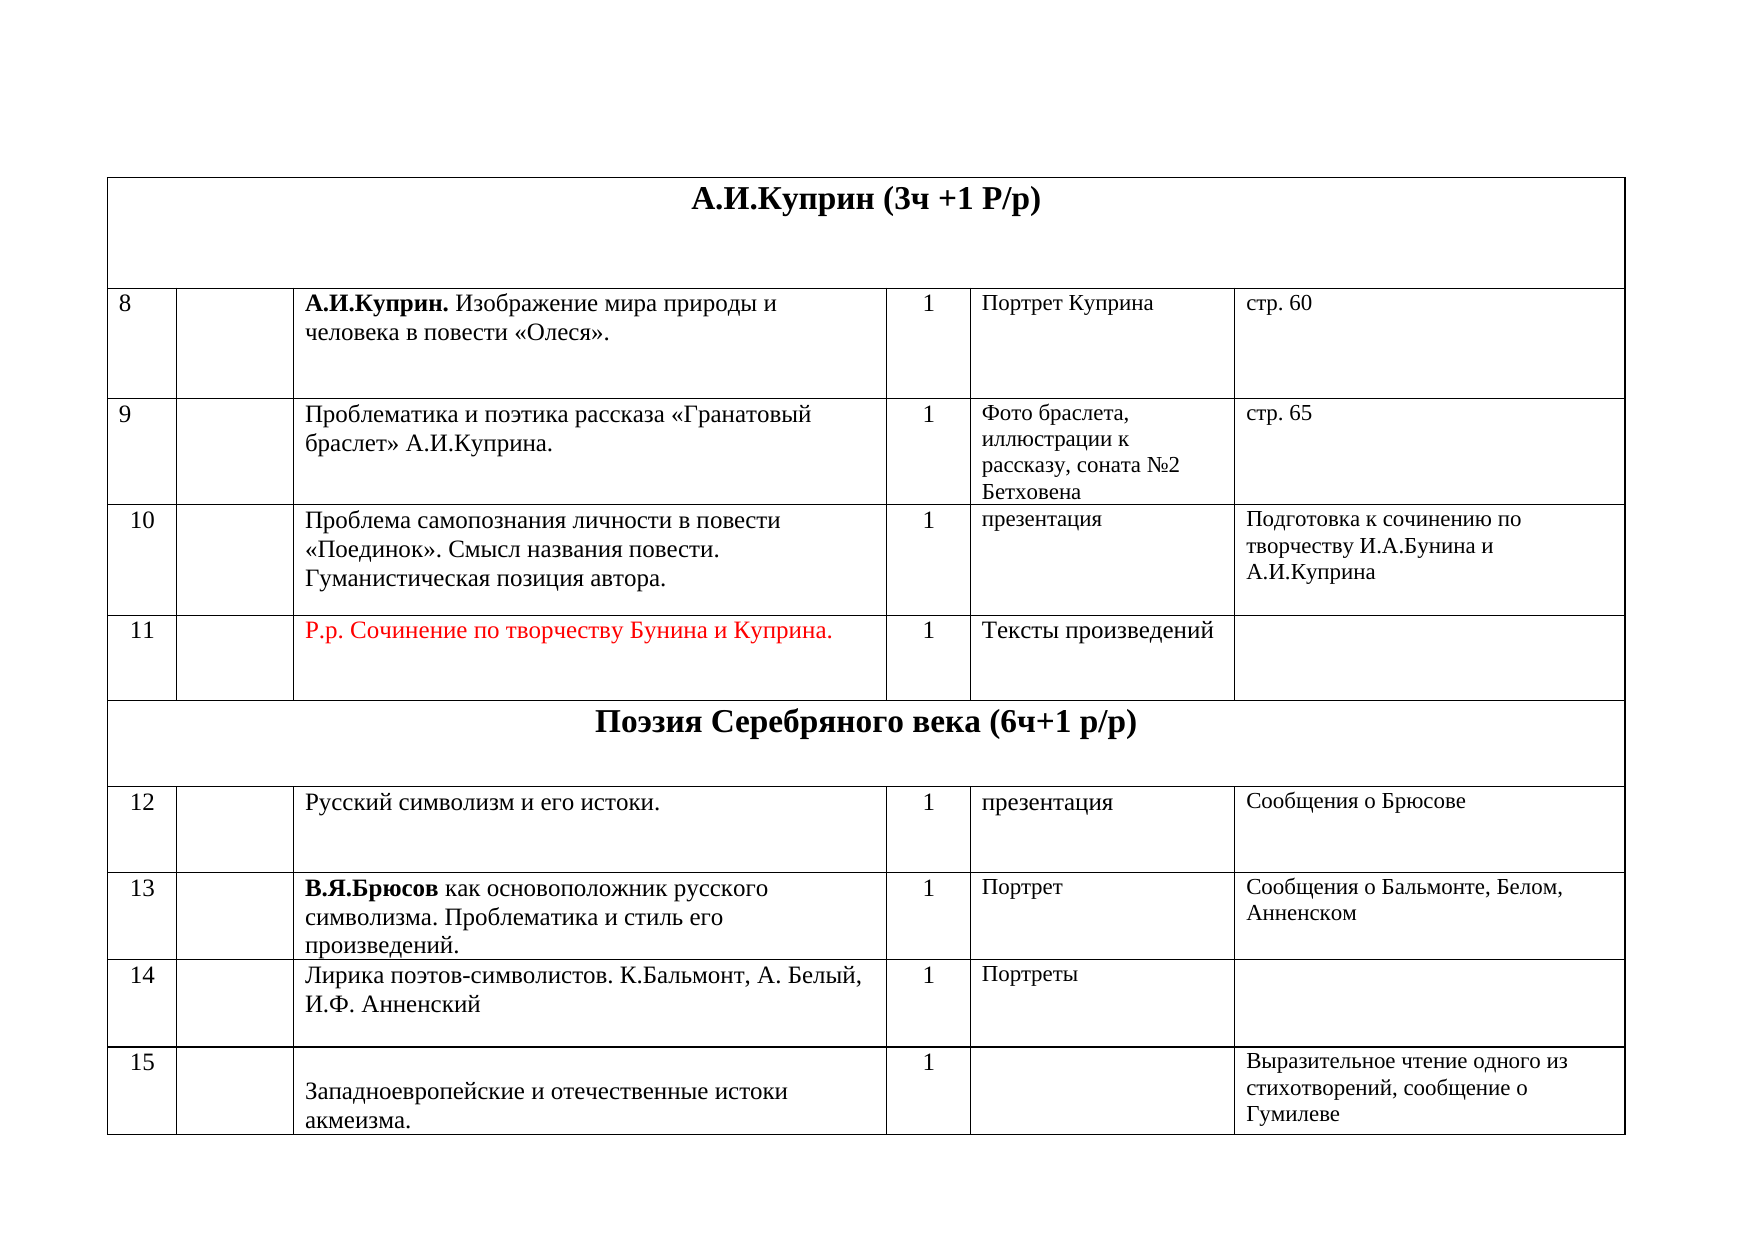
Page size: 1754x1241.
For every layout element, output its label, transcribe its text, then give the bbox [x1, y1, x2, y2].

table_cell стр. 65 [1235, 399, 1624, 504]
table_cell Выразительное чтение одного из стихотворений, сообщение о Гумилеве [1235, 1048, 1624, 1134]
table_cell 1 [887, 787, 970, 872]
table_cell Западноевропейские и отечественные истоки акмеизма. [294, 1048, 886, 1134]
table_cell 1 [887, 873, 970, 959]
table_cell [177, 505, 293, 614]
table_cell стр. 60 [1235, 289, 1624, 398]
table_cell презентация [971, 505, 1234, 614]
table_cell Подготовка к сочинению по творчеству И.А.Бунина и А.И.Куприна [1235, 505, 1624, 614]
table_cell 1 [887, 399, 970, 504]
table_cell [177, 289, 293, 398]
table_cell 1 [887, 960, 970, 1046]
table_cell Сообщения о Брюсове [1235, 787, 1624, 872]
table_cell 15 [108, 1048, 176, 1134]
table_cell [177, 1048, 293, 1134]
table_cell Проблема самопознания личности в повести «Поединок». Смысл названия повести. Гуманистическая позиция автора. [294, 505, 886, 614]
table_cell [177, 787, 293, 872]
table_cell Портреты [971, 960, 1234, 1046]
table_cell 13 [108, 873, 176, 959]
table_cell Тексты произведений [971, 616, 1234, 700]
table_cell Проблематика и поэтика рассказа «Гранатовый браслет» А.И.Куприна. [294, 399, 886, 504]
table_cell 12 [108, 787, 176, 872]
table_cell В.Я.Брюсов как основоположник русского символизма. Проблематика и стиль его произведений. [294, 873, 886, 959]
table_cell Портрет Куприна [971, 289, 1234, 398]
table_cell [1235, 616, 1624, 700]
table_cell 1 [887, 505, 970, 614]
table_cell 1 [887, 616, 970, 700]
table_cell А.И.Куприн (3ч +1 Р/р) [108, 178, 1624, 287]
table_cell 8 [108, 289, 176, 398]
table_cell Лирика поэтов-символистов. К.Бальмонт, А. Белый, И.Ф. Анненский [294, 960, 886, 1046]
table_cell [1235, 960, 1624, 1046]
table_cell [177, 616, 293, 700]
table_cell Сообщения о Бальмонте, Белом, Анненском [1235, 873, 1624, 959]
table_cell 9 [108, 399, 176, 504]
table_cell [971, 1048, 1234, 1134]
table_cell 10 [108, 505, 176, 614]
table_cell Р.р. Сочинение по творчеству Бунина и Куприна. [294, 616, 886, 700]
table_cell 1 [887, 289, 970, 398]
table_cell 1 [887, 1048, 970, 1134]
table_cell презентация [971, 787, 1234, 872]
table_cell [177, 960, 293, 1046]
table_cell [177, 873, 293, 959]
table_cell [177, 399, 293, 504]
table_cell Фото браслета, иллюстрации к рассказу, соната №2 Бетховена [971, 399, 1234, 504]
table_cell Поэзия Серебряного века (6ч+1 р/р) [108, 701, 1624, 786]
table_cell 14 [108, 960, 176, 1046]
table_cell Русский символизм и его истоки. [294, 787, 886, 872]
table_cell Портрет [971, 873, 1234, 959]
table_cell А.И.Куприн. Изображение мира природы и человека в повести «Олеся». [294, 289, 886, 398]
table_cell 11 [108, 616, 176, 700]
